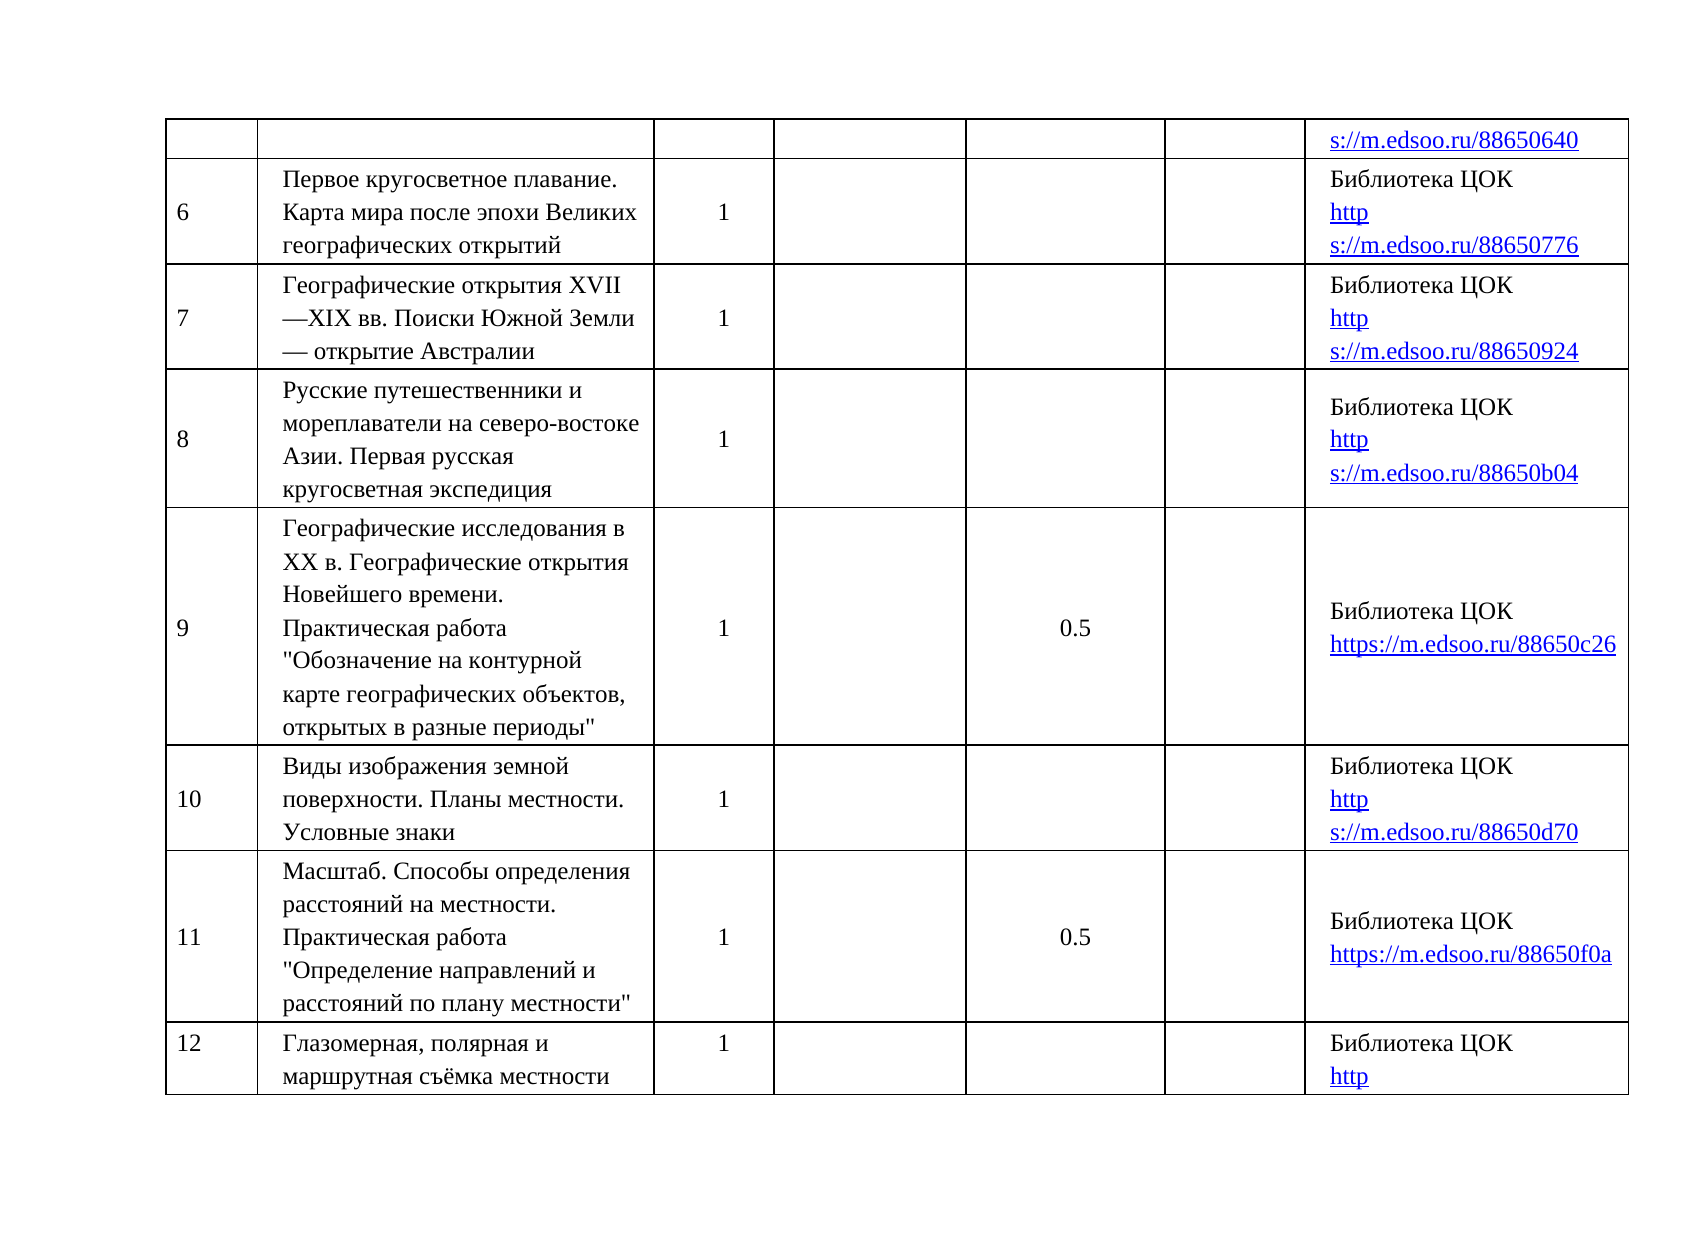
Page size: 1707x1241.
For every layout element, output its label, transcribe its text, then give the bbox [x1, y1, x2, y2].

table_cell Русские путешественники и мореплаватели на северо-востоке Азии. Первая русская кругосветная экспедиция [258, 370, 653, 507]
table_cell [775, 159, 965, 263]
table_cell [967, 120, 1164, 157]
table_cell Библиотека ЦОК https://m.edsoo.ru/88650924 [1306, 265, 1628, 368]
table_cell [1306, 1023, 1628, 1093]
table_cell [1166, 851, 1304, 1021]
table_cell [967, 1023, 1164, 1093]
table_cell 1 [655, 746, 773, 850]
table_cell [775, 1023, 965, 1093]
table_cell [1166, 120, 1304, 157]
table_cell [258, 1023, 653, 1093]
table_cell [775, 508, 965, 744]
table_cell [1166, 508, 1304, 744]
table_cell Масштаб. Способы определения расстояний на местности. Практическая работа "Определение направлений и расстояний по плану местности" [258, 851, 653, 1021]
table_cell Географические открытия XVII—XIX вв. Поиски Южной Земли — открытие Австралии [258, 265, 653, 368]
table_cell [775, 746, 965, 850]
table_cell [1166, 1023, 1304, 1093]
table_cell [775, 370, 965, 507]
table_cell Первое кругосветное плавание. Карта мира после эпохи Великих географических открытий [258, 159, 653, 263]
table_cell 1 [655, 1023, 773, 1093]
table_cell [775, 265, 965, 368]
table_cell [775, 851, 965, 1021]
table_cell 7 [167, 265, 257, 368]
table_cell Библиотека ЦОК https://m.edsoo.ru/88650c26 [1306, 508, 1628, 744]
table_cell 1 [655, 159, 773, 263]
table_cell [775, 120, 965, 157]
table_cell 9 [167, 508, 257, 744]
table_cell [967, 746, 1164, 850]
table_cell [1306, 120, 1628, 157]
table_cell [967, 159, 1164, 263]
table_cell 12 [167, 1023, 257, 1093]
table_cell 10 [167, 746, 257, 850]
table_cell Географические исследования в ХХ в. Географические открытия Новейшего времени. Практическая работа "Обозначение на контурной карте географических объектов, открытых в разные периоды" [258, 508, 653, 744]
table_cell Библиотека ЦОК https://m.edsoo.ru/88650f0a [1306, 851, 1628, 1021]
table_cell 1 [655, 370, 773, 507]
table_cell 8 [167, 370, 257, 507]
table_cell Виды изображения земной поверхности. Планы местности. Условные знаки [258, 746, 653, 850]
table_cell [967, 370, 1164, 507]
table_cell 6 [167, 159, 257, 263]
table_cell 1 [655, 265, 773, 368]
table_cell [1166, 370, 1304, 507]
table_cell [258, 120, 653, 157]
table_cell Библиотека ЦОК https://m.edsoo.ru/88650776 [1306, 159, 1628, 263]
table_cell 0.5 [967, 851, 1164, 1021]
table_cell 1 [655, 508, 773, 744]
table_cell 1 [655, 851, 773, 1021]
table_cell [967, 265, 1164, 368]
table_cell 0.5 [967, 508, 1164, 744]
table_cell 5 [167, 120, 257, 157]
table_cell [1166, 159, 1304, 263]
table_cell Библиотека ЦОК https://m.edsoo.ru/88650b04 [1306, 370, 1628, 507]
table_cell [1166, 746, 1304, 850]
table_cell 11 [167, 851, 257, 1021]
table_cell Библиотека ЦОК https://m.edsoo.ru/88650d70 [1306, 746, 1628, 850]
table_cell 1 [655, 120, 773, 157]
table_cell [1166, 265, 1304, 368]
